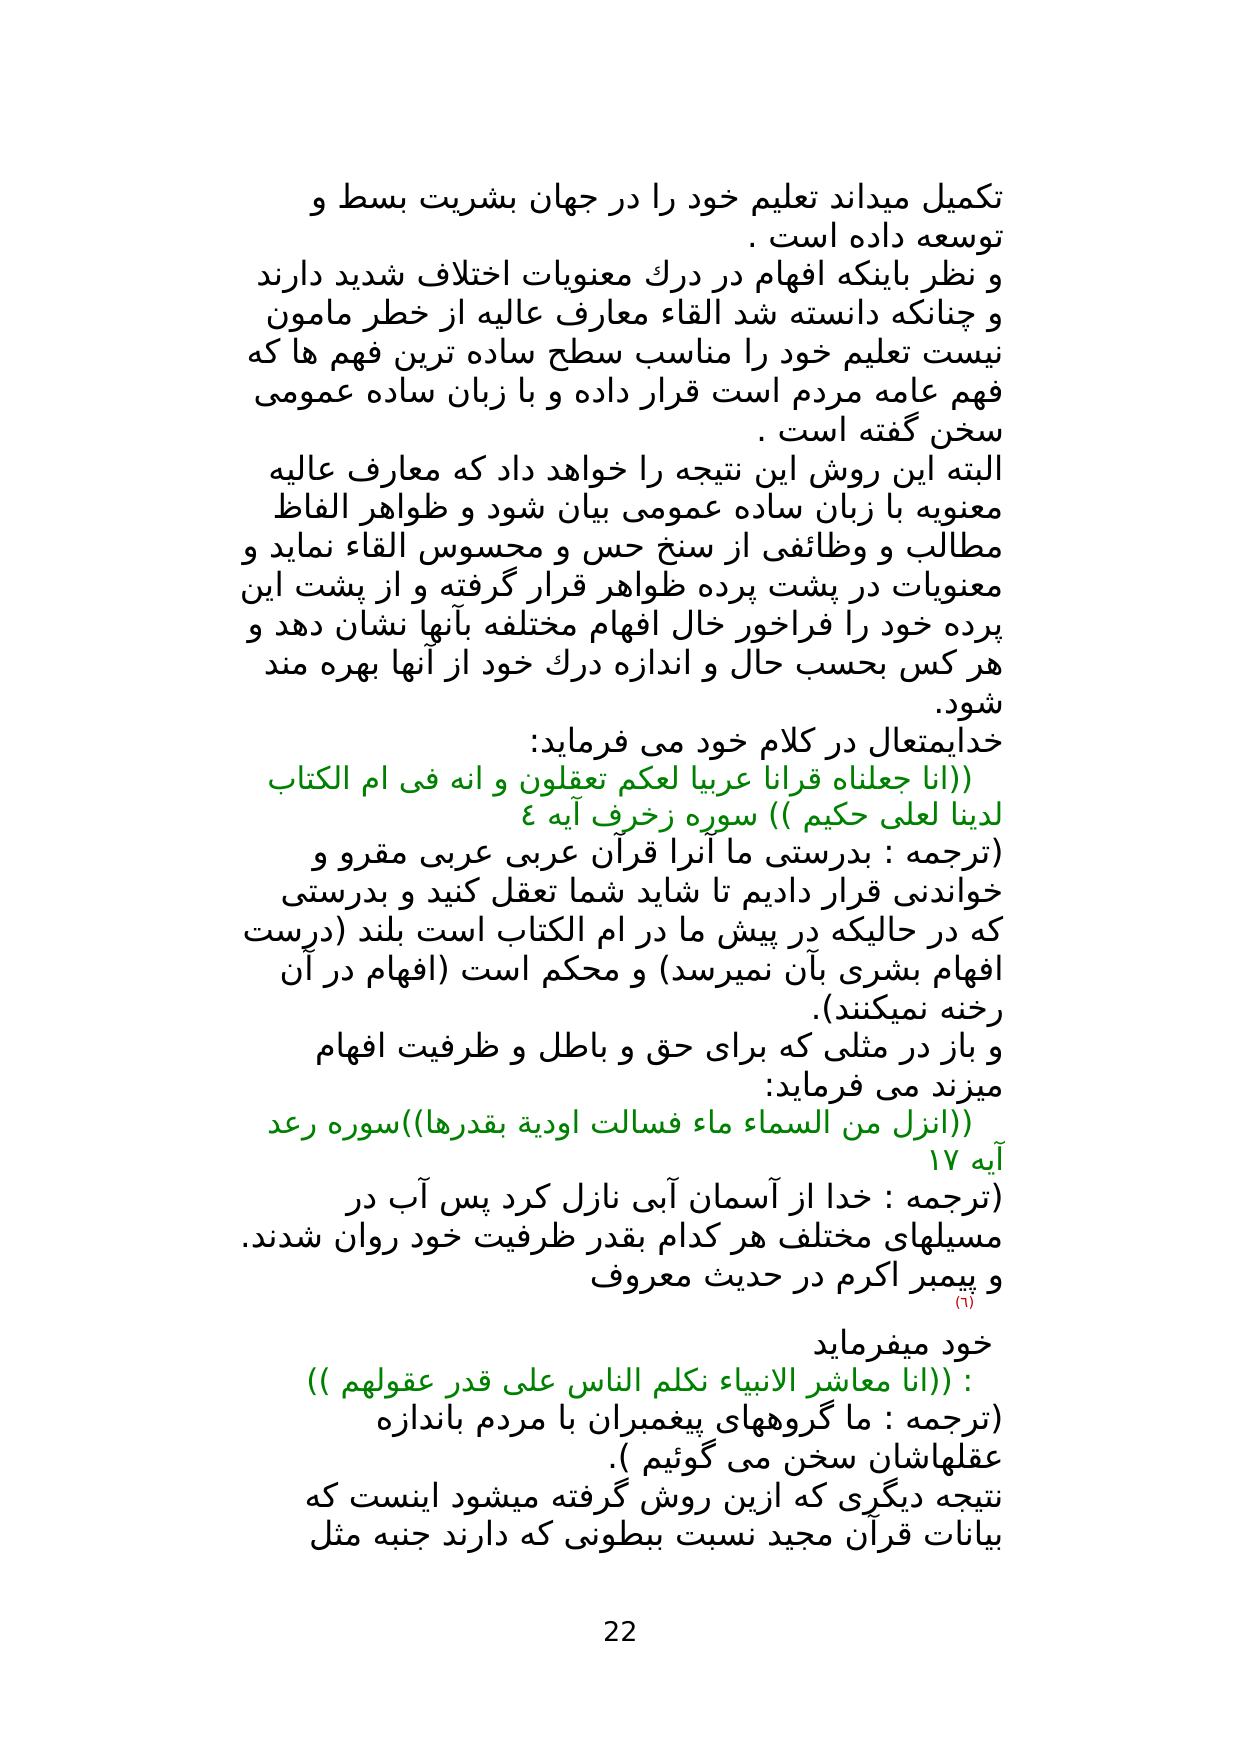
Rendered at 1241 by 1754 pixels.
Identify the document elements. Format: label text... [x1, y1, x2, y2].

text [236, 177, 1004, 255]
text و باز در مثلى كه براى حق و باطل و ظرفيت افهام ميزند مى فرمايد: [236, 1027, 1004, 1105]
text (٦) [236, 1294, 1004, 1323]
text : ((انا معاشر الانبياء نكلم الناس على قدر عقولهم )) [236, 1362, 1004, 1398]
text (ترجمه : خدا از آسمان آبى نازل كرد پس آب در مسيلهاى مختلف هر كدام بقدر ظرفيت خود روان شدند. [236, 1177, 1004, 1255]
text (ترجمه : بدرستى ما آنرا قرآن عربى عربى مقرو و خواندنى قرار داديم تا شايد شما تعقل كنيد و بدرستى كه در حاليكه در پيش ما در ام الكتاب است بلند (درست افهام بشرى بآن نميرسد) و محكم است (افهام در آن رخنه نميكنند). [236, 833, 1004, 1027]
text و نظر باينكه افهام در درك معنويات اختلاف شديد دارند و چنانكه دانسته شد القاء معارف عاليه از خطر مامون نيست تعليم خود را مناسب سطح ساده ترين فهم ها كه فهم عامه مردم است قرار داده و با زبان ساده عمومى سخن گفته است . [236, 255, 1004, 449]
text ((انزل من السماء ماء فسالت اودية بقدرها))سوره رعد آيه ١٧ [236, 1105, 1004, 1177]
text ((انا جعلناه قرانا عربيا لعكم تعقلون و انه فى ام الكتاب لدينا لعلى حكيم )) سوره زخرف آيه ٤ [236, 760, 1004, 833]
text (ترجمه : ما گروههاى پيغمبران با مردم باندازه عقلهاشان سخن مى گوئيم ). [236, 1398, 1004, 1476]
text خود ميفرمايد [236, 1323, 1004, 1362]
text البته اين روش اين نتيجه را خواهد داد كه معارف عاليه معنويه با زبان ساده عمومى بيان شود و ظواهر الفاظ مطالب و وظائفى از سنخ حس و محسوس القاء نمايد و معنويات در پشت پرده ظواهر قرار گرفته و از پشت اين پرده خود را فراخور خال افهام مختلفه بآنها نشان دهد و هر كس بحسب حال و اندازه درك خود از آنها بهره مند شود. [236, 449, 1004, 721]
text خدايمتعال در كلام خود مى فرمايد: [236, 721, 1004, 760]
text و پيمبر اكرم در حديث معروف [236, 1255, 1004, 1294]
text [236, 1476, 1004, 1554]
